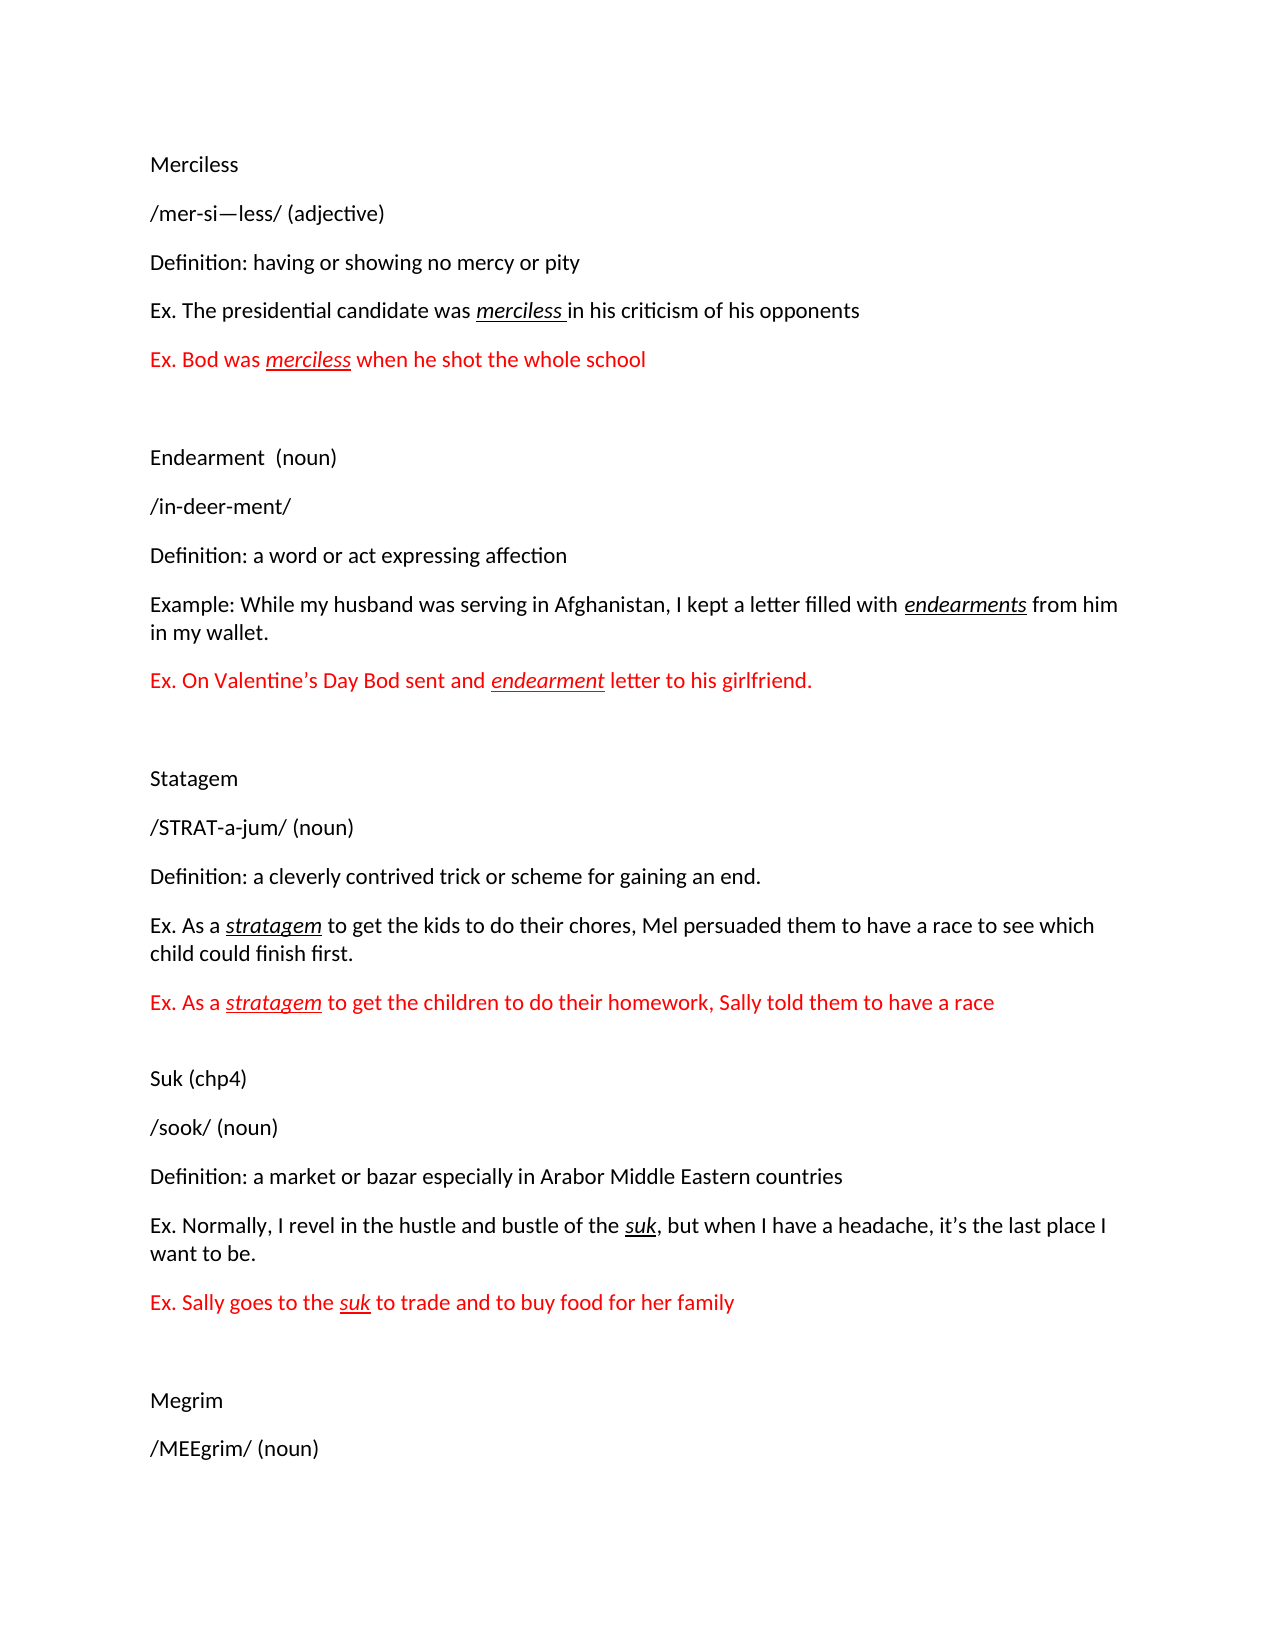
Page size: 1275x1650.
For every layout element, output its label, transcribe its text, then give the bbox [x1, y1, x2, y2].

text Ex. On Valentine’s Day Bod sent and endearment letter to his girlfriend. [150, 667, 1125, 694]
text Merciless [150, 150, 1125, 178]
text /sook/ (noun) [150, 1113, 1125, 1141]
text Suk (chp4) [150, 1064, 1125, 1093]
text Ex. Normally, I revel in the hustle and bustle of the suk, but when I have a headache, it’s the last place I want to be. [150, 1211, 1125, 1267]
text Endearment (noun) [150, 443, 1125, 471]
text Definition: having or showing no mercy or pity [150, 248, 1125, 276]
text /MEEgrim/ (noun) [150, 1434, 1125, 1463]
text Statagem [150, 764, 1125, 792]
text /in-deer-ment/ [150, 492, 1125, 520]
text Ex. Bod was merciless when he shot the whole school [150, 345, 1125, 373]
text /mer-si—less/ (adjective) [150, 199, 1125, 227]
text Definition: a market or bazar especially in Arabor Middle Eastern countries [150, 1162, 1125, 1190]
text Megrim [150, 1386, 1125, 1414]
text Ex. As a stratagem to get the children to do their homework, Sally told them to have a race [150, 988, 1125, 1044]
text Ex. Sally goes to the suk to trade and to buy food for her family [150, 1288, 1125, 1316]
text Definition: a cleverly contrived trick or scheme for gaining an end. [150, 862, 1125, 890]
text Ex. As a stratagem to get the kids to do their chores, Mel persuaded them to have a race to see which child could finish first. [150, 911, 1125, 967]
text Definition: a word or act expressing affection [150, 541, 1125, 569]
text Example: While my husband was serving in Afghanistan, I kept a letter filled with endearments from him in my wallet. [150, 590, 1125, 646]
text /STRAT-a-jum/ (noun) [150, 813, 1125, 841]
text Ex. The presidential candidate was merciless in his criticism of his opponents [150, 297, 1125, 324]
